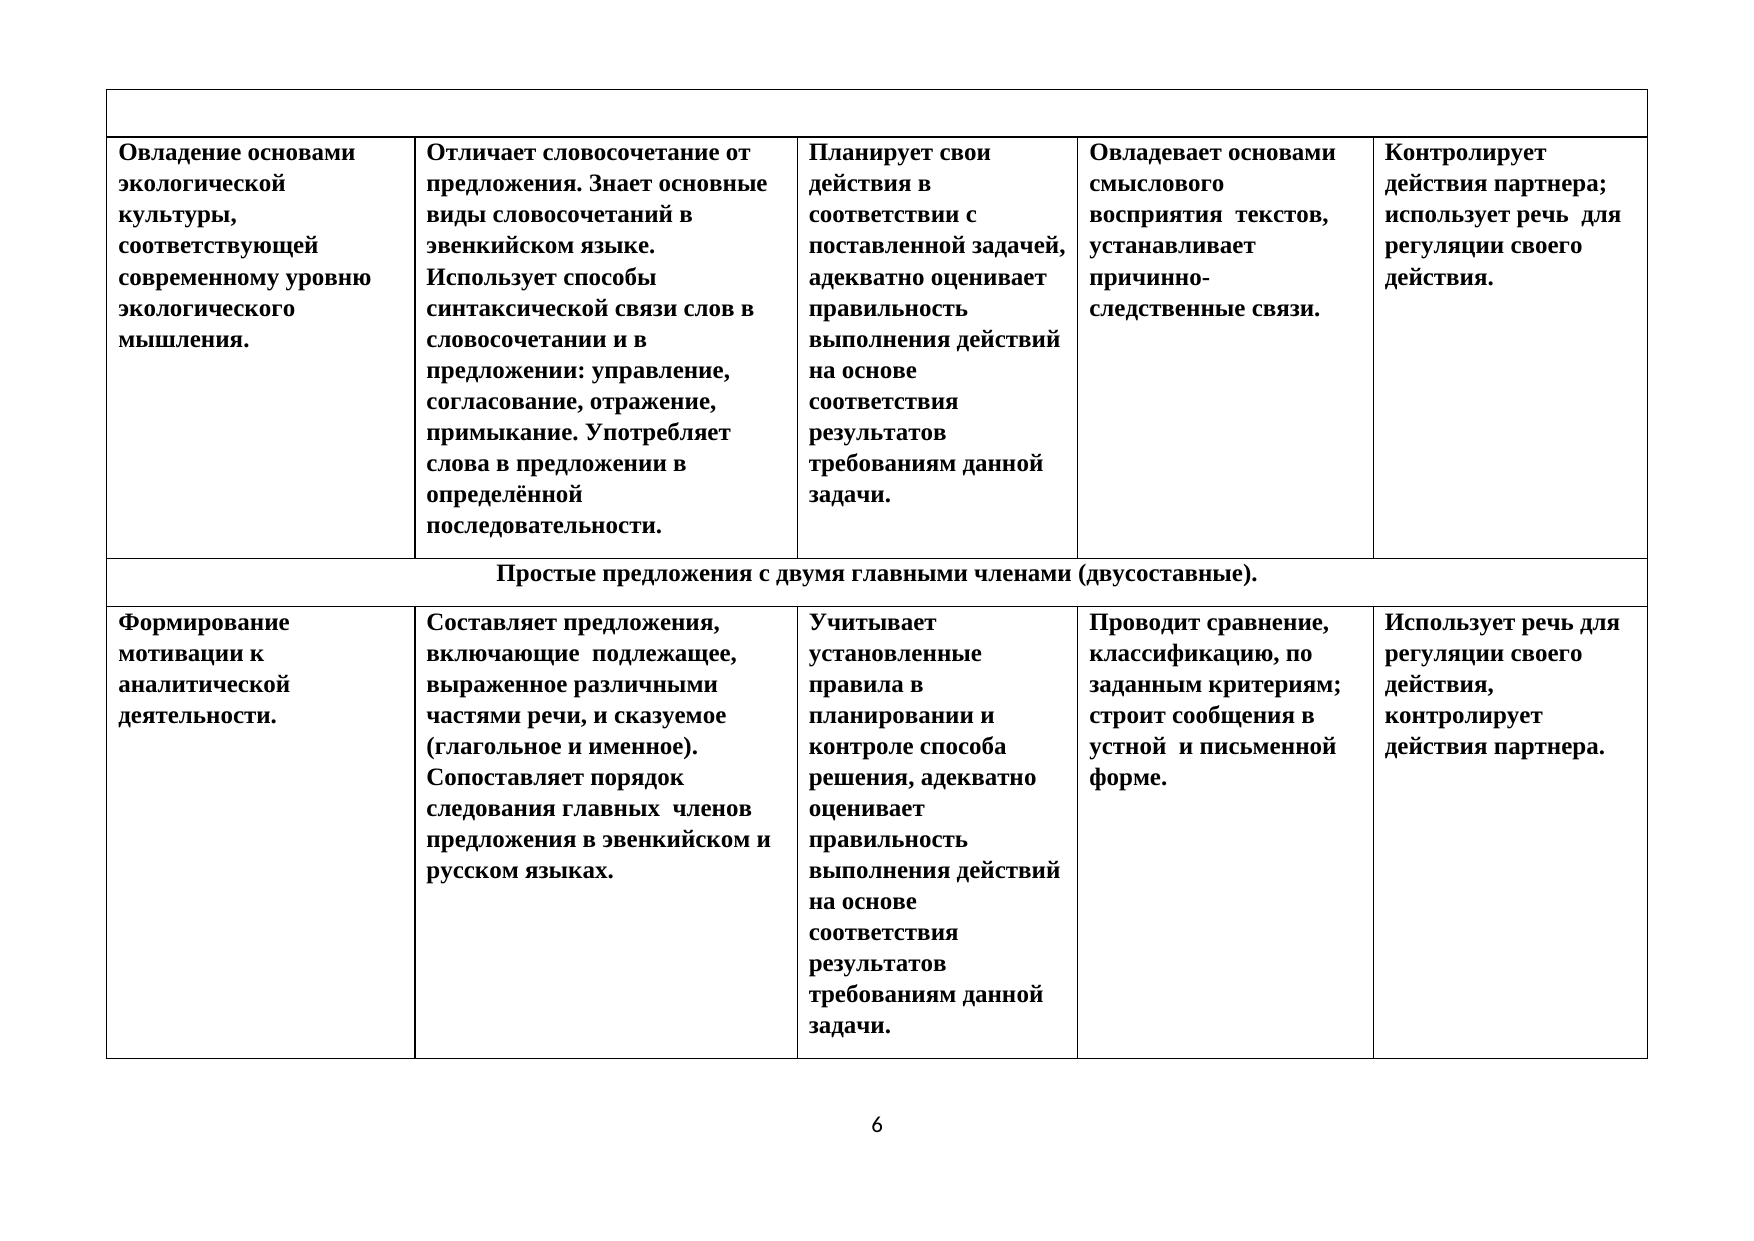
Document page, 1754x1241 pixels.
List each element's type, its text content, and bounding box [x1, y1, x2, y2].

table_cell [107, 90, 1647, 136]
table_cell Учитывает установленные правила в планировании и контроле способа решения, адекватно оценивает правильность выполнения действий на основе соответствия результатов требованиям данной задачи. [798, 607, 1077, 1058]
table_cell Овладевает основами смыслового восприятия текстов, устанавливает причинно-следственные связи. [1078, 138, 1373, 557]
table_cell Формирование мотивации к аналитической деятельности. [107, 607, 414, 1058]
table_cell Планирует свои действия в соответствии с поставленной задачей, адекватно оценивает правильность выполнения действий на основе соответствия результатов требованиям данной задачи. [798, 138, 1077, 557]
table_cell Простые предложения с двумя главными членами (двусоставные). [107, 559, 1647, 606]
table_cell Проводит сравнение, классификацию, по заданным критериям; строит сообщения в устной и письменной форме. [1078, 607, 1373, 1058]
table_cell Овладение основами экологической культуры, соответствующей современному уровню экологического мышления. [107, 138, 414, 557]
table_cell Контролирует действия партнера; использует речь для регуляции своего действия. [1374, 138, 1647, 557]
table_cell Использует речь для регуляции своего действия, контролирует действия партнера. [1374, 607, 1647, 1058]
table_cell Составляет предложения, включающие подлежащее, выраженное различными частями речи, и сказуемое (глагольное и именное). Сопоставляет порядок следования главных членов предложения в эвенкийском и русском языках. [416, 607, 797, 1058]
table_cell Отличает словосочетание от предложения. Знает основные виды словосочетаний в эвенкийском языке. Использует способы синтаксической связи слов в словосочетании и в предложении: управление, согласование, отражение, примыкание. Употребляет слова в предложении в определённой последовательности. [416, 138, 797, 557]
